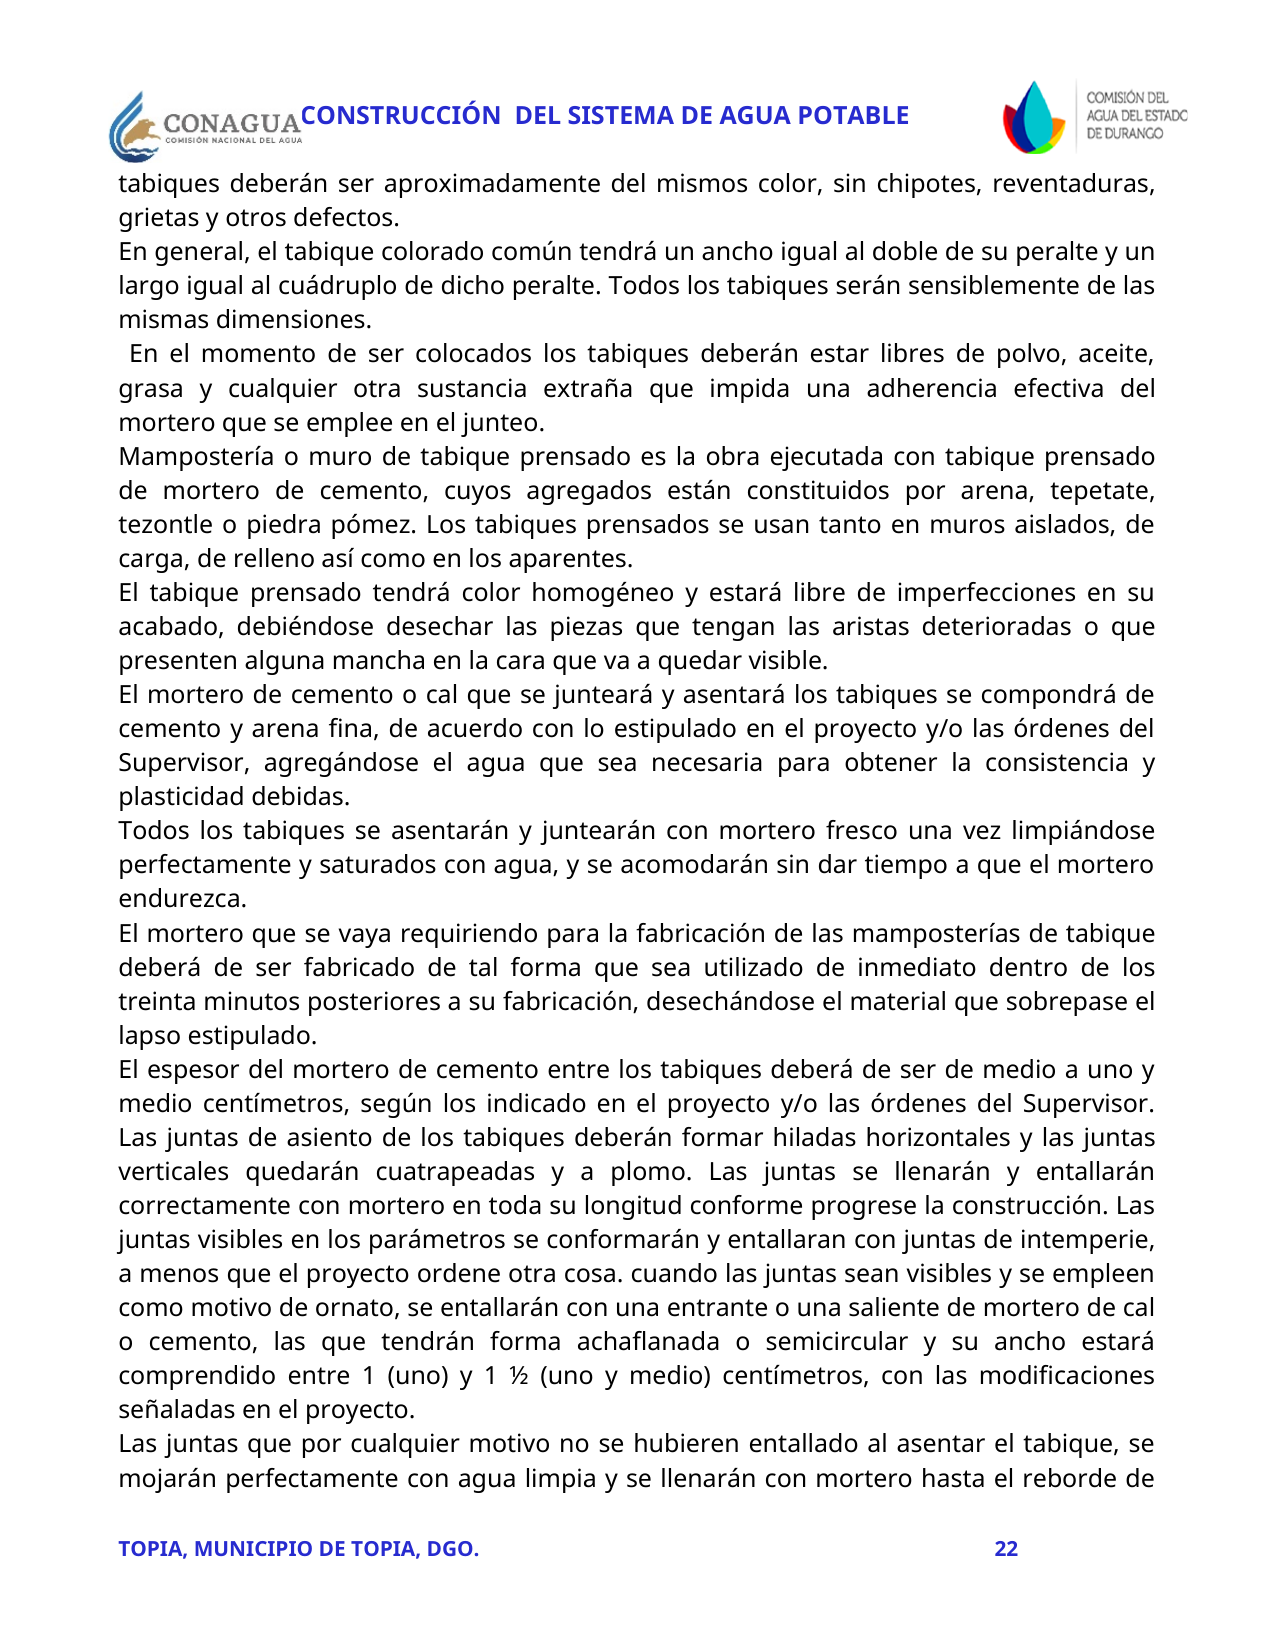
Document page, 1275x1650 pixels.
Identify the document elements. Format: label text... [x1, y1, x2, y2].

text El mortero de cemento o cal que se junteará y asentará los tabiques se compondrá de cemento y arena fina, de acuerdo con lo estipulado en el proyecto y/o las órdenes del Supervisor, agregándose el agua que sea necesaria para obtener la consistencia y plasticidad debidas. [118, 677, 1157, 813]
picture [1000, 78, 1191, 157]
text El mortero que se vaya requiriendo para la fabricación de las mamposterías de tabique deberá de ser fabricado de tal forma que sea utilizado de inmediato dentro de los treinta minutos posteriores a su fabricación, desechándose el material que sobrepase el lapso estipulado. [118, 915, 1157, 1051]
text En el momento de ser colocados los tabiques deberán estar libres de polvo, aceite, grasa y cualquier otra sustancia extraña que impida una adherencia efectiva del mortero que se emplee en el junteo. [118, 336, 1157, 438]
text En general, el tabique colorado común tendrá un ancho igual al doble de su peralte y un largo igual al cuádruplo de dicho peralte. Todos los tabiques serán sensiblemente de las mismas dimensiones. [118, 234, 1157, 336]
text Mampostería o muro de tabique prensado es la obra ejecutada con tabique prensado de mortero de cemento, cuyos agregados están constituidos por arena, tepetate, tezontle o piedra pómez. Los tabiques prensados se usan tanto en muros aislados, de carga, de relleno así como en los aparentes. [118, 438, 1157, 574]
picture [108, 90, 303, 165]
text El tabique prensado tendrá color homogéneo y estará libre de imperfecciones en su acabado, debiéndose desechar las piezas que tengan las aristas deterioradas o que presenten alguna mancha en la cara que va a quedar visible. [118, 574, 1157, 677]
text El espesor del mortero de cemento entre los tabiques deberá de ser de medio a uno y medio centímetros, según los indicado en el proyecto y/o las órdenes del Supervisor. Las juntas de asiento de los tabiques deberán formar hiladas horizontales y las juntas verticales quedarán cuatrapeadas y a plomo. Las juntas se llenarán y entallarán correctamente con mortero en toda su longitud conforme progrese la construcción. Las juntas visibles en los parámetros se conformarán y entallaran con juntas de intemperie, a menos que el proyecto ordene otra cosa. cuando las juntas sean visibles y se empleen como motivo de ornato, se entallarán con una entrante o una saliente de mortero de cal o cemento, las que tendrán forma achaflanada o semicircular y su ancho estará comprendido entre 1 (uno) y 1 ½ (uno y medio) centímetros, con las modificaciones señaladas en el proyecto. [118, 1051, 1157, 1426]
text Todos los tabiques se asentarán y juntearán con mortero fresco una vez limpiándose perfectamente y saturados con agua, y se acomodarán sin dar tiempo a que el mortero endurezca. [118, 813, 1157, 915]
